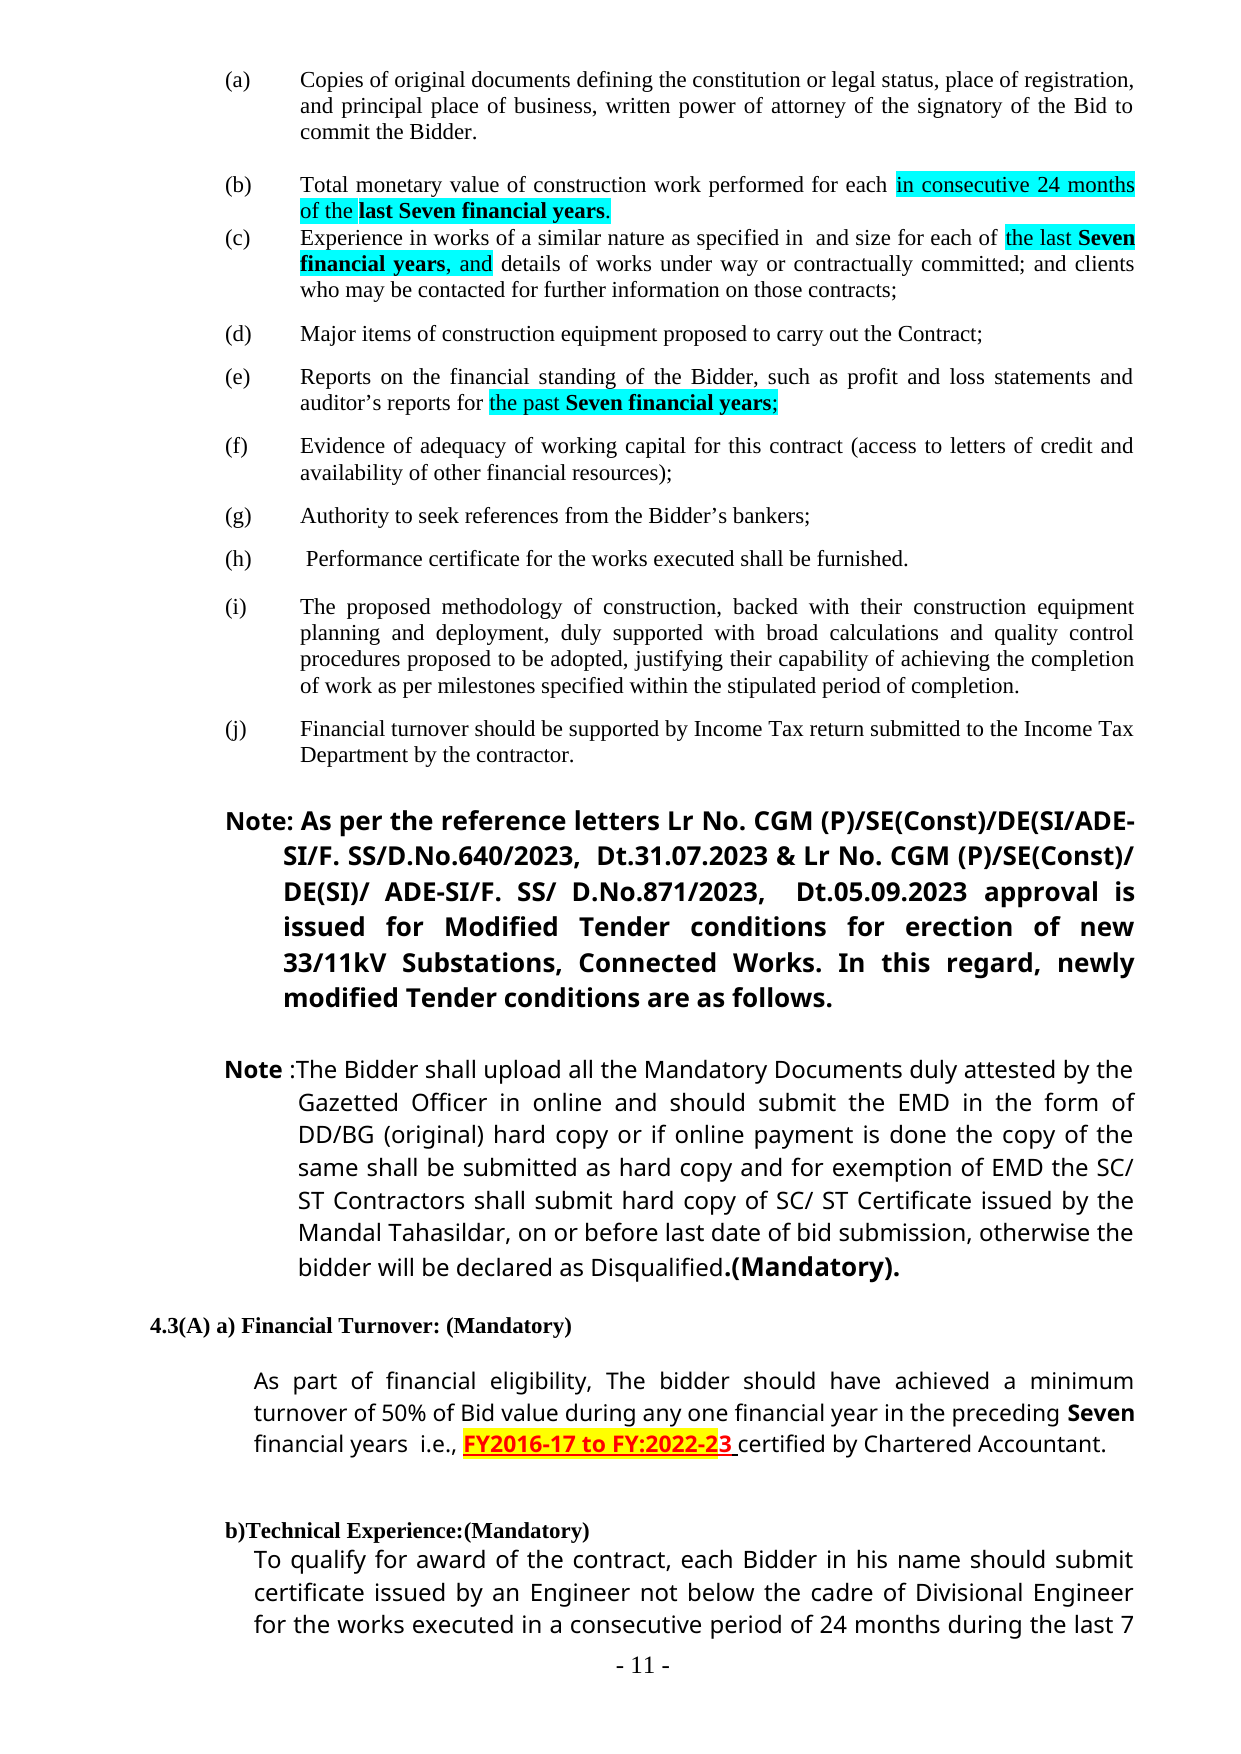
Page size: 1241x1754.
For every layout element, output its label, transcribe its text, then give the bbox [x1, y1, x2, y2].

list Copies of original documents defining the constitution or legal status, place of registration, and principal place of business, written power of attorney of the signatory of the Bid to commit the Bidder. [225, 66, 1135, 145]
list Financial turnover should be supported by Income Tax return submitted to the Income Tax Department by the contractor. [225, 715, 1135, 768]
list Performance certificate for the works executed shall be furnished. [225, 545, 1135, 571]
list Experience in works of a similar nature as specified in and size for each of the last Seven financial years, and details of works under way or contractually committed; and clients who may be contacted for further information on those contracts; [225, 224, 1135, 303]
text As part of financial eligibility, The bidder should have achieved a minimum turnover of 50% of Bid value during any one financial year in the preceding Seven financial years i.e., FY2016-17 to FY:2022-23 certified by Chartered Accountant. [253, 1365, 1135, 1459]
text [253, 1543, 1135, 1641]
list Reports on the financial standing of the Bidder, such as profit and loss statements and auditor’s reports for the past Seven financial years; [225, 363, 1135, 415]
list Major items of construction equipment proposed to carry out the Contract; [225, 319, 1135, 346]
list Authority to seek references from the Bidder’s bankers; [225, 502, 1135, 528]
list The proposed methodology of construction, backed with their construction equipment planning and deployment, duly supported with broad calculations and quality control procedures proposed to be adopted, justifying their capability of achieving the completion of work as per milestones specified within the stipulated period of completion. [225, 593, 1135, 698]
list Evidence of adequacy of working capital for this contract (access to letters of credit and availability of other financial resources); [225, 432, 1135, 485]
list Total monetary value of construction work performed for each in consecutive 24 months of the last Seven financial years. [225, 171, 1135, 224]
list Note: As per the reference letters Lr No. CGM (P)/SE(Const)/DE(SI/ADE-SI/F. SS/D.No.640/2023, Dt.31.07.2023 & Lr No. CGM (P)/SE(Const)/ DE(SI)/ ADE-SI/F. SS/ D.No.871/2023, Dt.05.09.2023 approval is issued for Modified Tender conditions for erection of new 33/11kV Substations, Connected Works. In this regard, newly modified Tender conditions are as follows. [225, 802, 1135, 1015]
list Note :The Bidder shall upload all the Mandatory Documents duly attested by the Gazetted Officer in online and should submit the EMD in the form of DD/BG (original) hard copy or if online payment is done the copy of the same shall be submitted as hard copy and for exemption of EMD the SC/ ST Contractors shall submit hard copy of SC/ ST Certificate issued by the Mandal Tahasildar, on or before last date of bid submission, otherwise the bidder will be declared as Disqualified.(Mandatory). [224, 1053, 1135, 1284]
text 4.3(A) a) Financial Turnover: (Mandatory) [150, 1313, 1135, 1339]
text b)Technical Experience:(Mandatory) [150, 1517, 1135, 1543]
